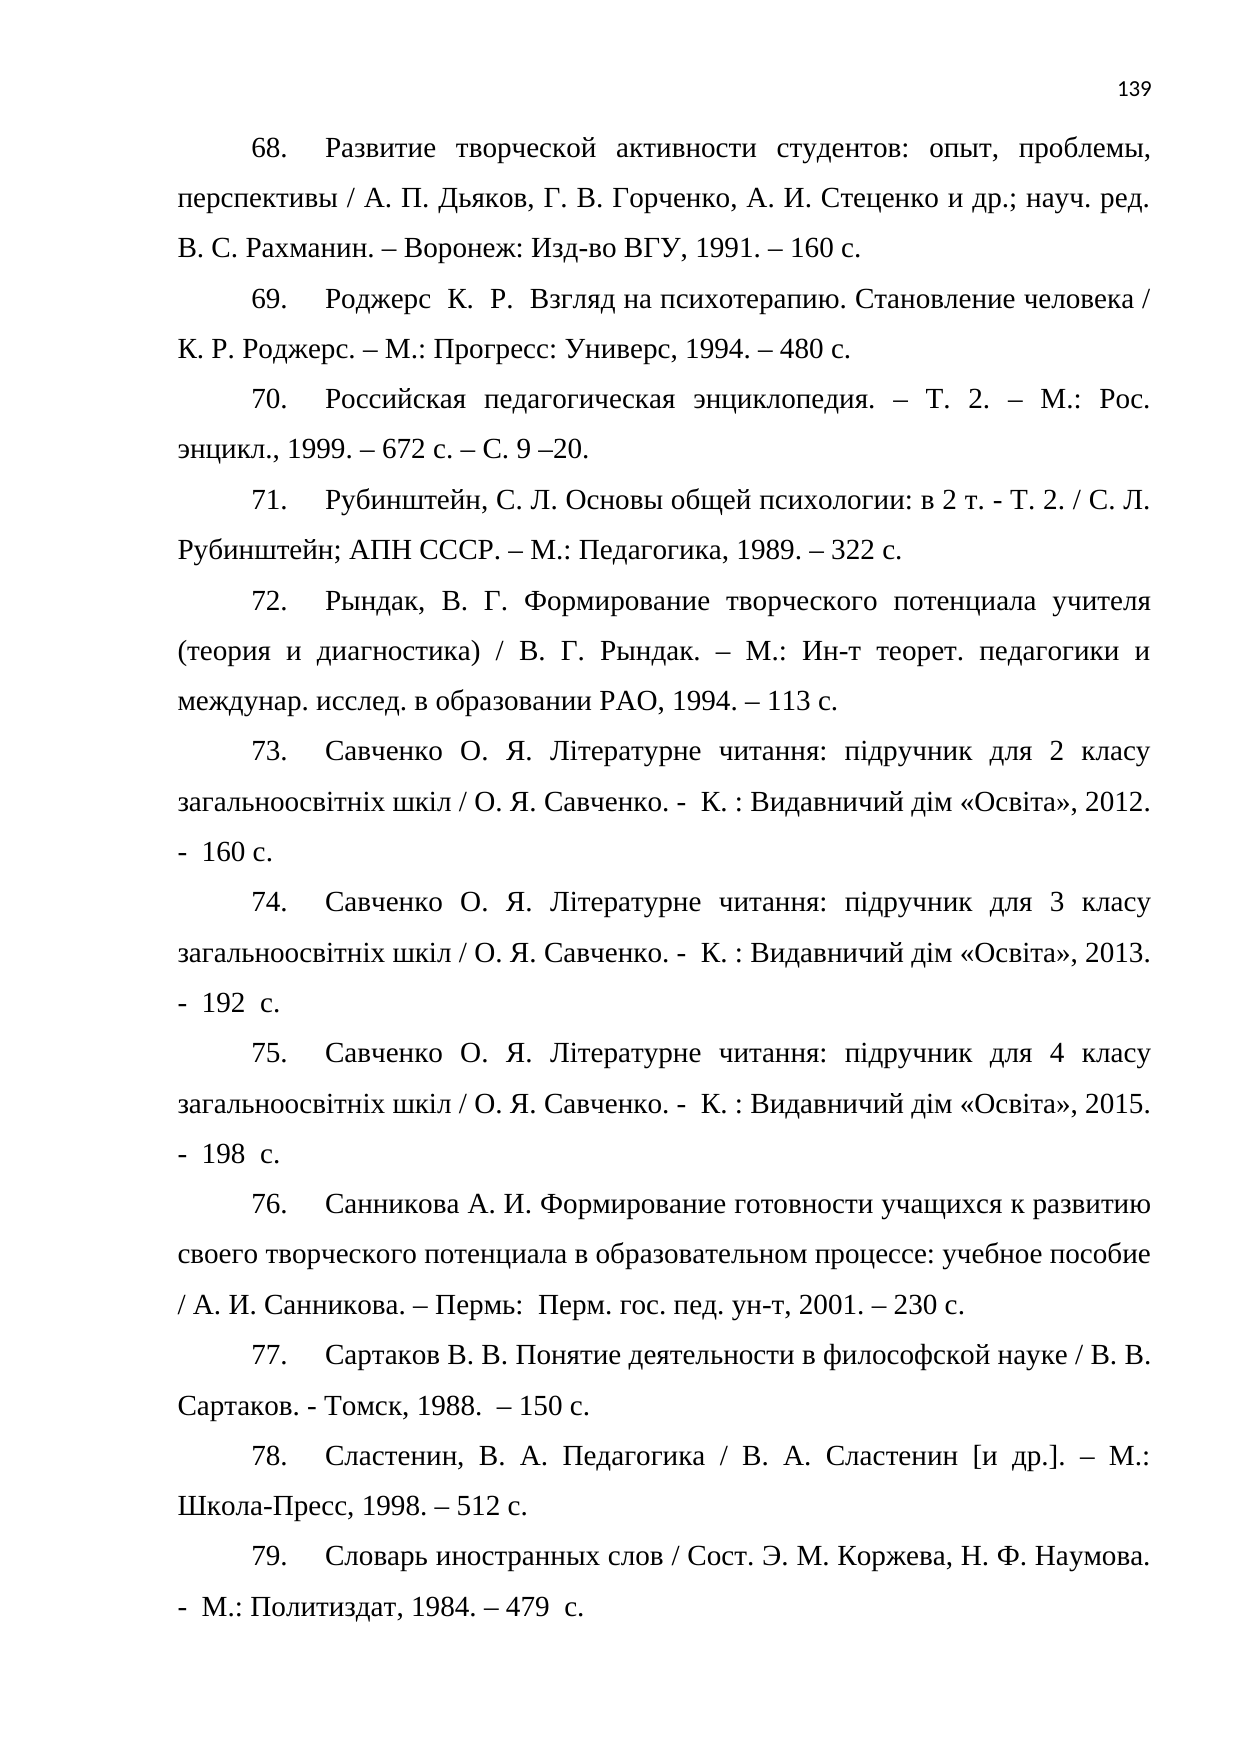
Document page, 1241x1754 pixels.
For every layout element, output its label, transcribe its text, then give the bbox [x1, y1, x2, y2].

list Савченко О. Я. Літературне читання: підручник для 3 класу загальноосвітніх шкіл / О. Я. Савченко. - К. : Видавничий дім «Освіта», 2013. - 192 с. [177, 884, 1152, 1019]
list Роджерс К. Р. Взгляд на психотерапию. Становление человека / К. Р. Роджерс. – М.: Прогресс: Универс, 1994. – 480 с. [177, 281, 1152, 364]
list Сартаков В. В. Понятие деятельности в философской науке / В. В. Сартаков. - Томск, 1988. – 150 с. [177, 1337, 1152, 1421]
list Савченко О. Я. Літературне читання: підручник для 4 класу загальноосвітніх шкіл / О. Я. Савченко. - К. : Видавничий дім «Освіта», 2015. - 198 с. [177, 1035, 1152, 1169]
list Развитие творческой активности студентов: опыт, проблемы, перспективы / А. П. Дьяков, Г. В. Горченко, А. И. Стеценко и др.; науч. ред. В. С. Рахманин. – Воронеж: Изд-во ВГУ, 1991. – 160 с. [177, 130, 1152, 264]
list Словарь иностранных слов / Сост. Э. М. Коржева, Н. Ф. Наумова. - М.: Политиздат, 1984. – 479 с. [177, 1538, 1152, 1622]
list Рындак, В. Г. Формирование творческого потенциала учителя (теория и диагностика) / В. Г. Рындак. – М.: Ин-т теорет. педагогики и междунар. исслед. в образовании РАО, 1994. – 113 с. [177, 583, 1152, 717]
list Сластенин, В. А. Педагогика / В. А. Сластенин [и др.]. – М.: Школа-Пресс, 1998. – 512 с. [177, 1438, 1152, 1522]
list Савченко О. Я. Літературне читання: підручник для 2 класу загальноосвітніх шкіл / О. Я. Савченко. - К. : Видавничий дім «Освіта», 2012. - 160 с. [177, 733, 1152, 868]
list Российская педагогическая энциклопедия. – Т. 2. – М.: Рос. энцикл., 1999. – 672 с. – С. 9 –20. [177, 381, 1152, 465]
list Рубинштейн, С. Л. Основы общей психологии: в 2 т. - Т. 2. / С. Л. Рубинштейн; АПН СССР. – М.: Педагогика, 1989. – 322 с. [177, 482, 1152, 566]
list Санникова А. И. Формирование готовности учащихся к развитию своего творческого потенциала в образовательном процессе: учебное пособие / А. И. Санникова. – Пермь: Перм. гос. пед. ун-т, 2001. – 230 с. [177, 1186, 1152, 1321]
